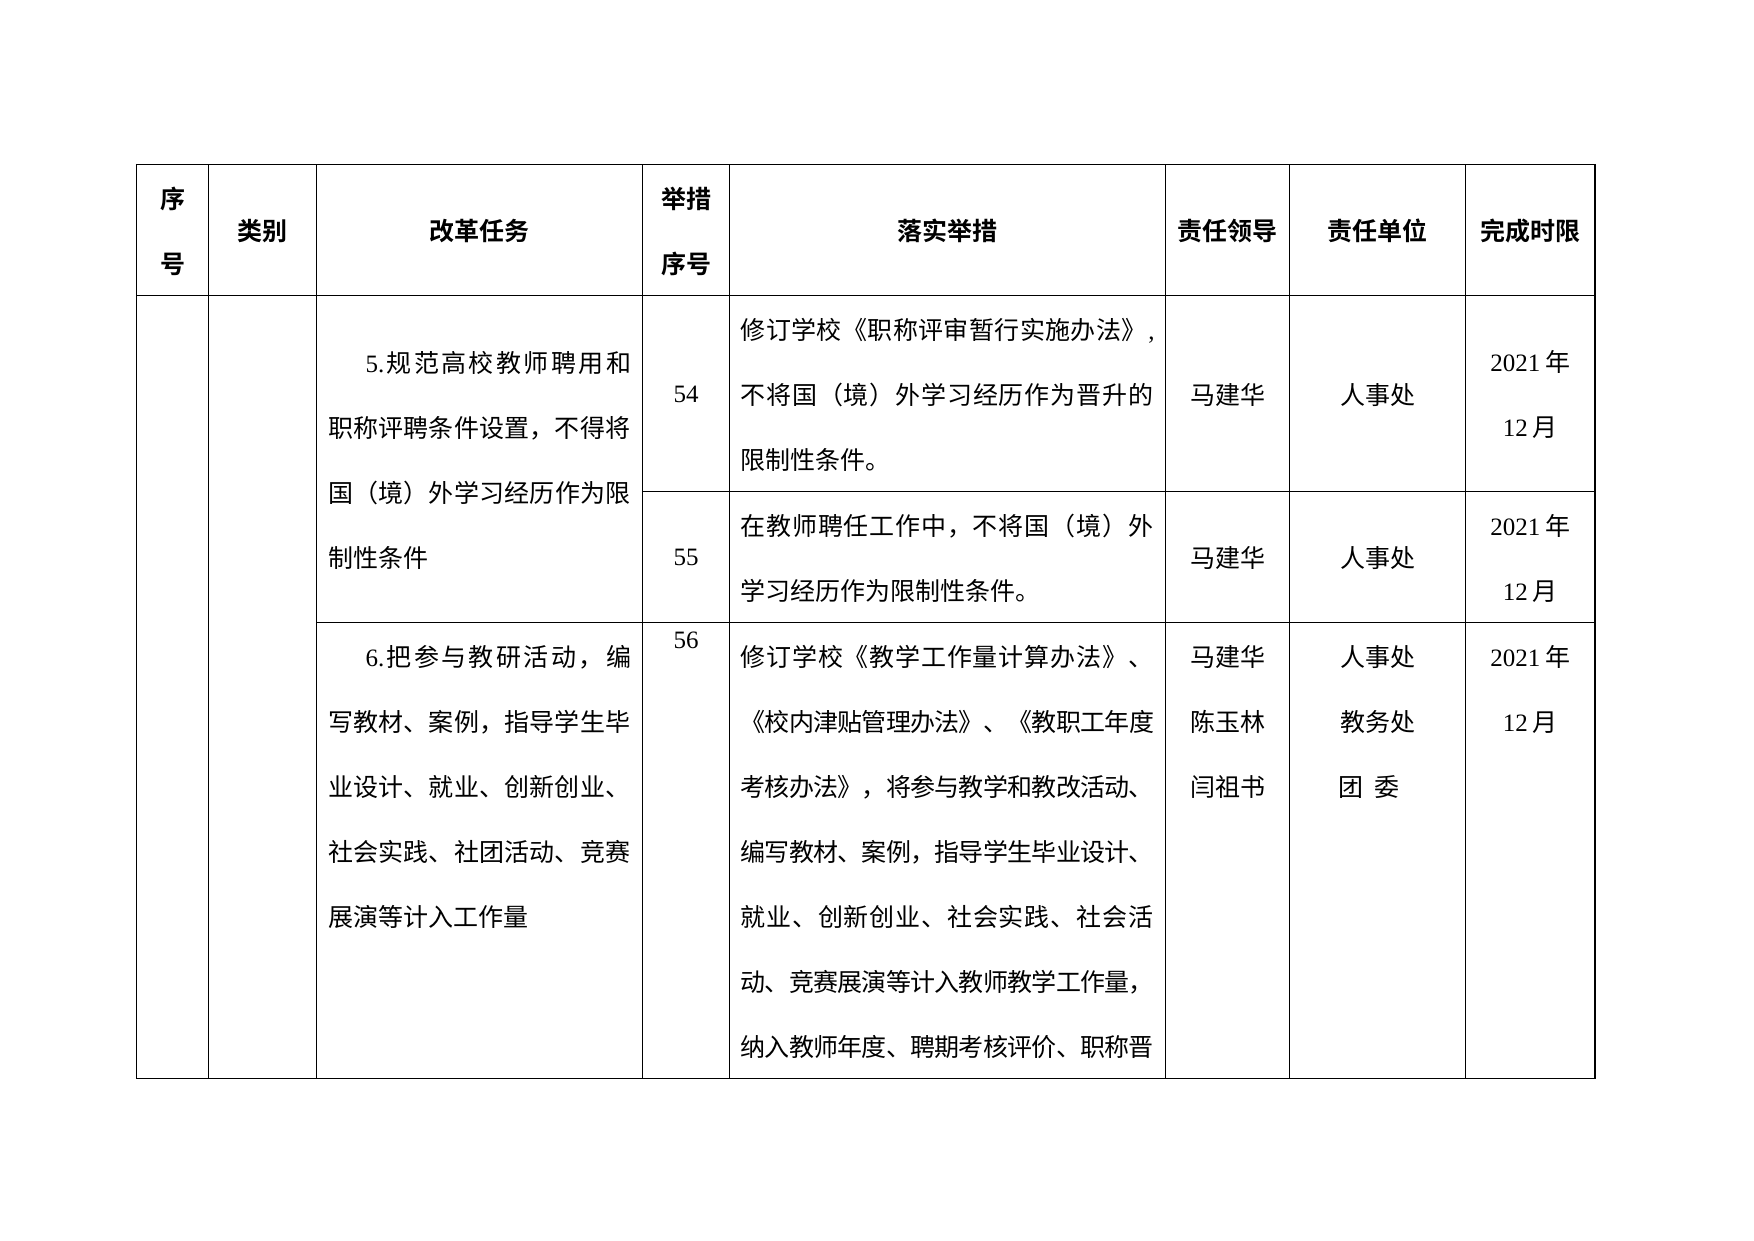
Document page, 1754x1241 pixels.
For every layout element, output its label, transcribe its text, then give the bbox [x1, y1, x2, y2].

table_cell 人事处 [1290, 296, 1465, 491]
table_cell 2021年 12月 [1466, 492, 1594, 622]
table_cell 55 [643, 492, 729, 622]
table_header 序号 [137, 165, 208, 295]
table_header 举措 序号 [643, 165, 729, 295]
table_cell 马建华 [1166, 296, 1289, 491]
table_header 类别 [209, 165, 316, 295]
table_cell 54 [643, 296, 729, 491]
table_cell 2021年 12月 [1466, 296, 1594, 491]
table_cell 人事处 教务处 团 委 [1290, 623, 1465, 1078]
table_cell 2021年 12月 [1466, 623, 1594, 1078]
table_header 责任领导 [1166, 165, 1289, 295]
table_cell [730, 623, 1165, 1078]
table_cell 5.规范高校教师聘用和职称评聘条件设置，不得将国（境）外学习经历作为限制性条件 [317, 296, 642, 622]
table_header 责任单位 [1290, 165, 1465, 295]
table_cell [317, 623, 642, 1078]
table_cell 人事处 [1290, 492, 1465, 622]
table_cell 在教师聘任工作中，不将国（境）外学习经历作为限制性条件。 [730, 492, 1165, 622]
table_cell 修订学校《职称评审暂行实施办法》,不将国（境）外学习经历作为晋升的限制性条件。 [730, 296, 1165, 491]
table_header 完成时限 [1466, 165, 1594, 295]
table_header 落实举措 [730, 165, 1165, 295]
table_cell 56 [643, 623, 729, 1078]
table_header 改革任务 [317, 165, 642, 295]
table_cell 马建华 陈玉林 闫祖书 [1166, 623, 1289, 1078]
table_cell 马建华 [1166, 492, 1289, 622]
